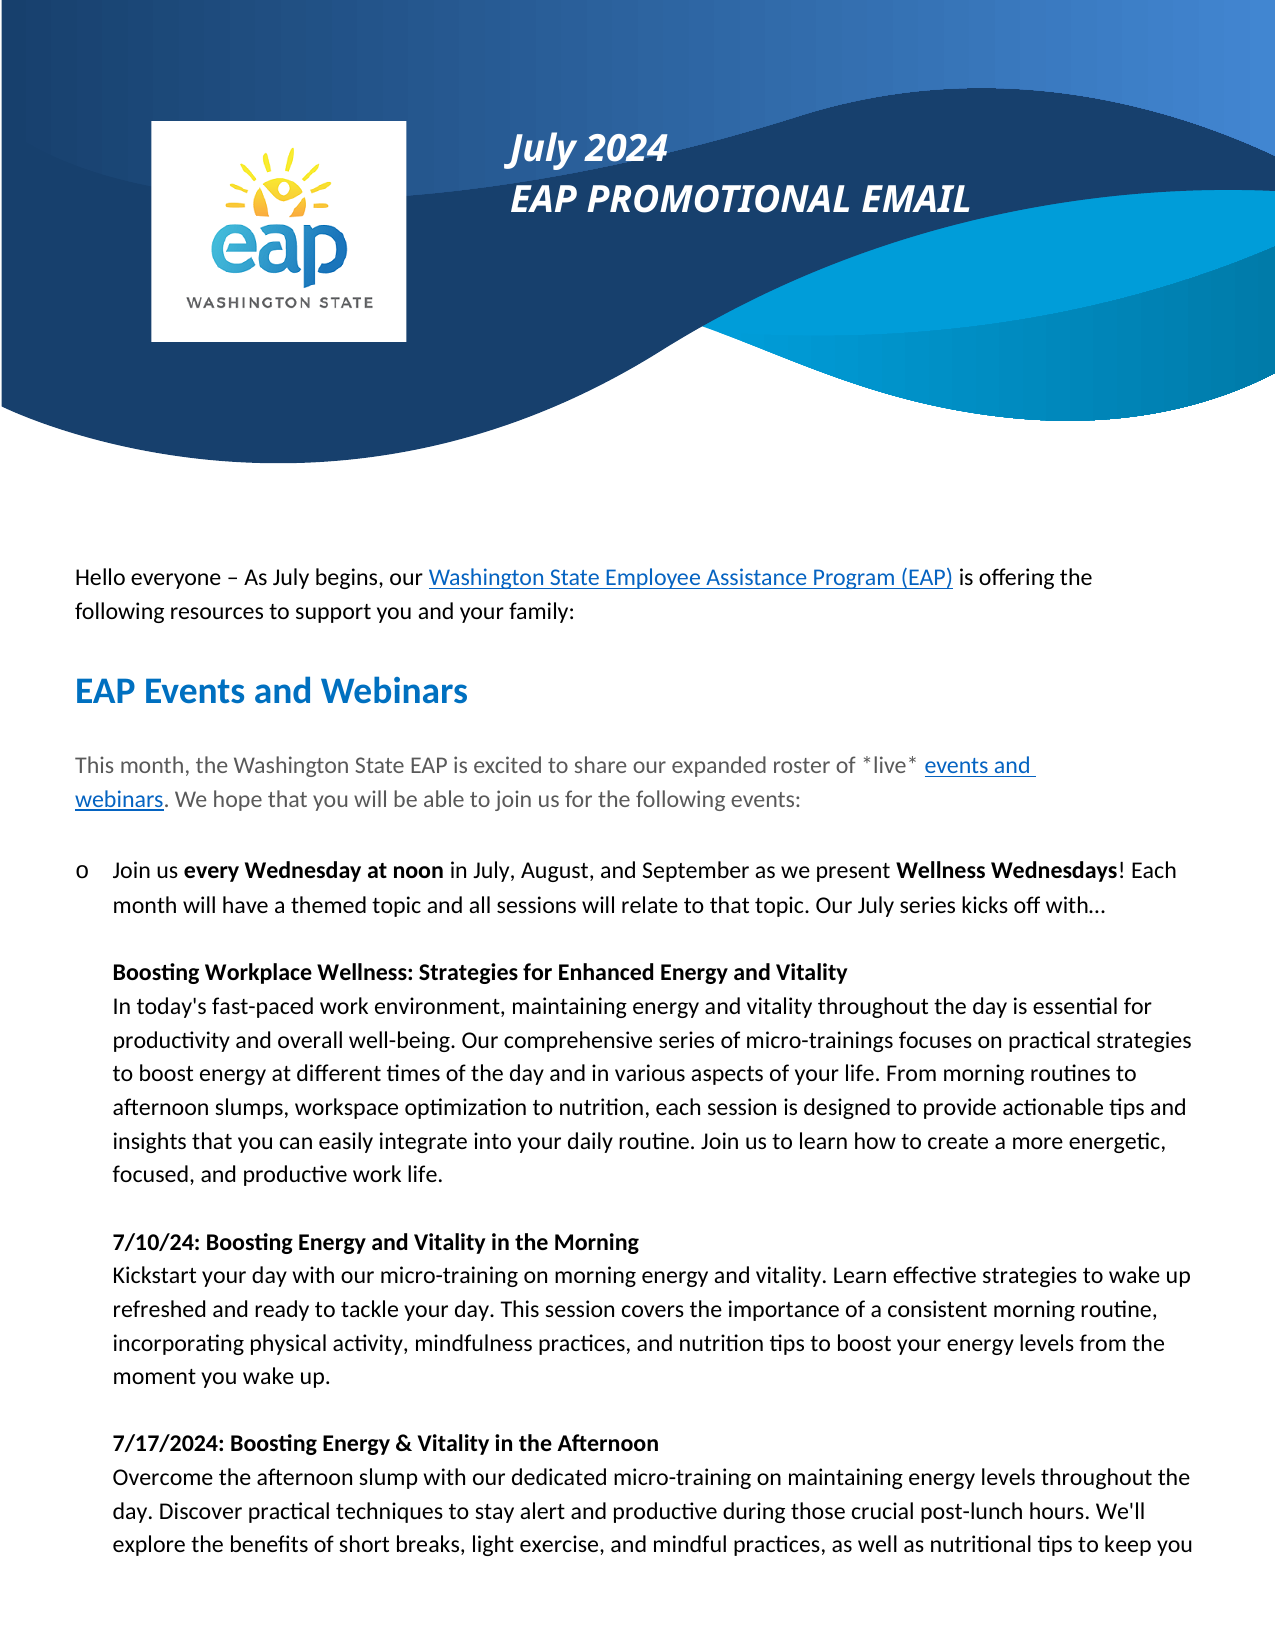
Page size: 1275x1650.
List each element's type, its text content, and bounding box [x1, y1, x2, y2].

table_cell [75, 345, 1200, 1559]
table_header July 2024 EAP PROMOTIONAL EMAIL [75, 122, 1200, 345]
picture [150, 121, 407, 341]
